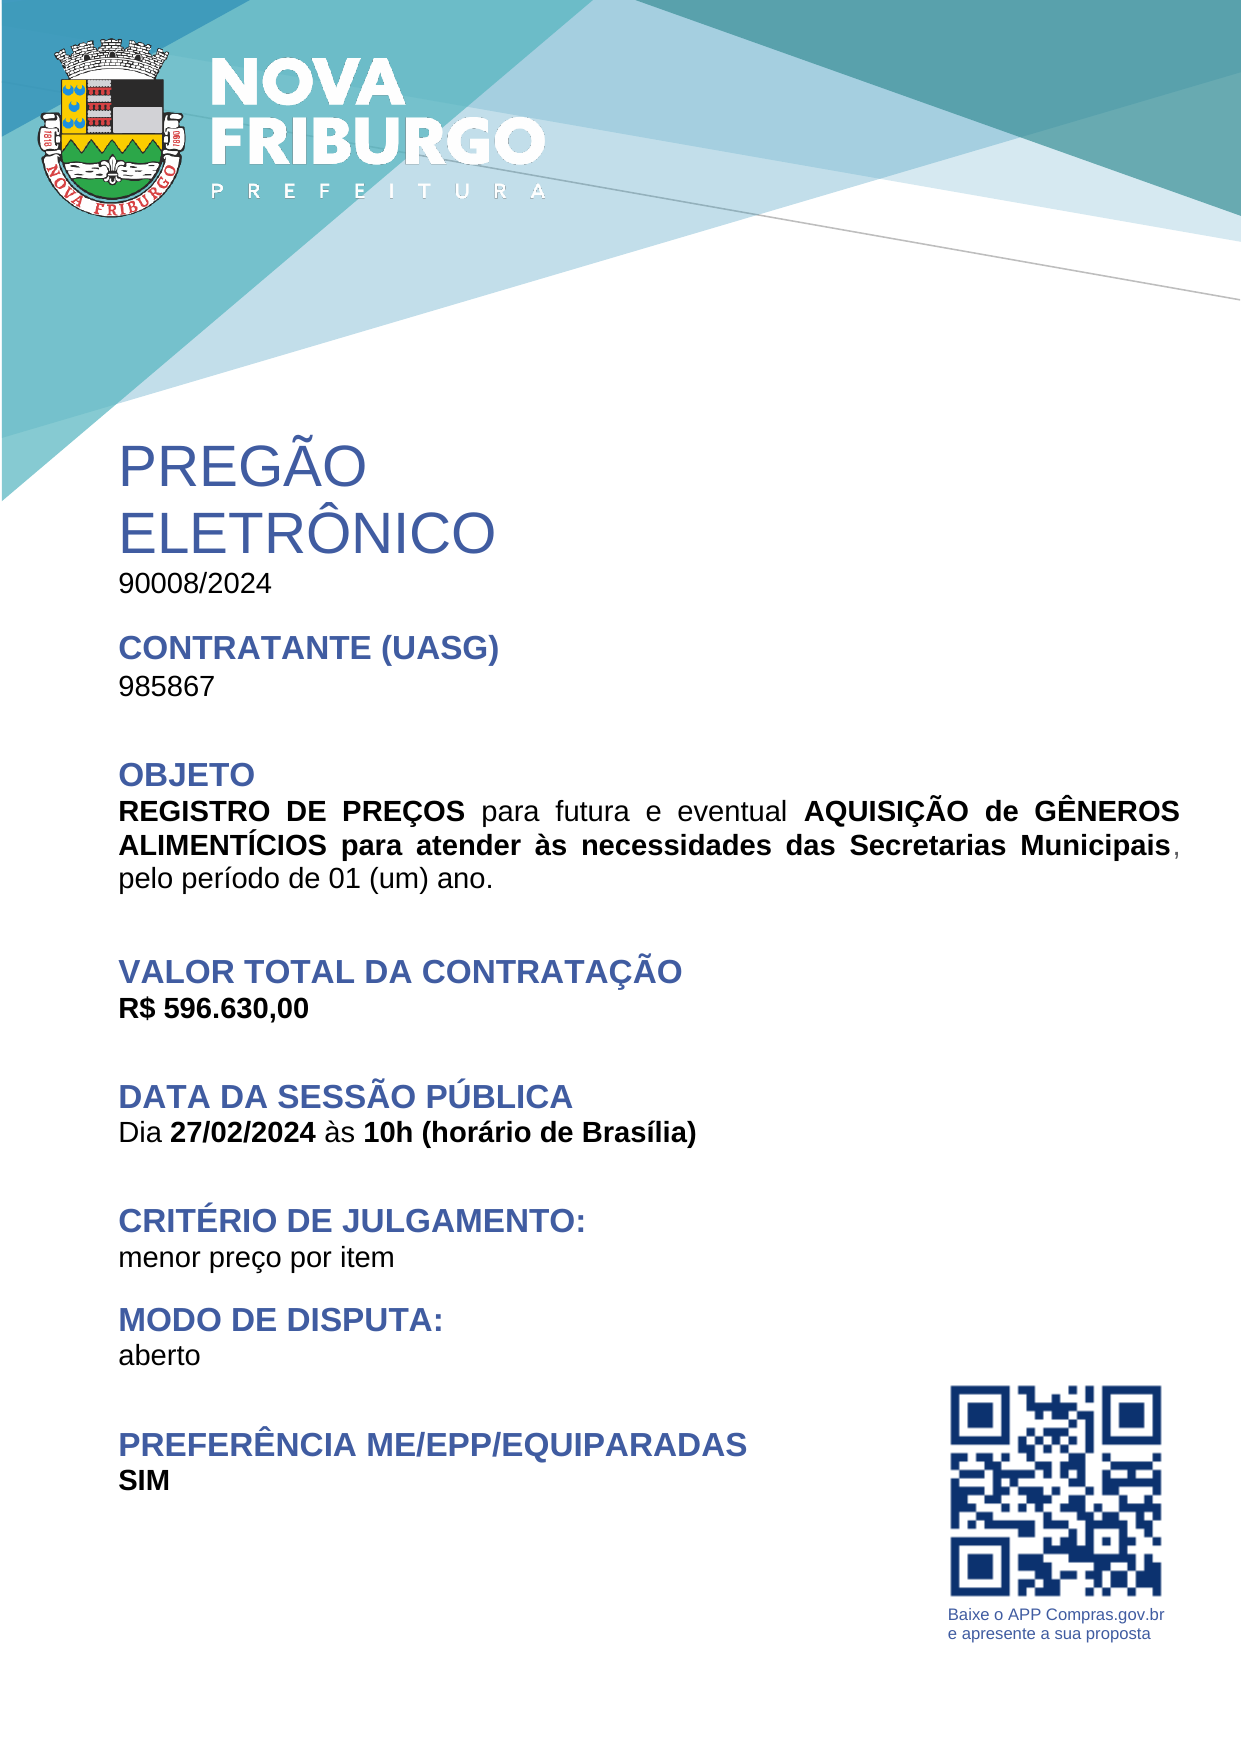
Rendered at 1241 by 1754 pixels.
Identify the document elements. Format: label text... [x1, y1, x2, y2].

text PREGÃO [118, 432, 1181, 499]
text SIM [118, 1463, 928, 1497]
text Critério de Julgamento: [118, 1202, 1181, 1240]
text 985867 [118, 669, 1181, 703]
text Dia 27/02/2024 às 10h (horário de Brasília) [118, 1115, 1181, 1149]
picture [943, 1378, 1170, 1605]
text VALOR TOTAL DA CONTRATAÇÃO [118, 952, 1181, 991]
text PREFERÊNCIA ME/EPP/EQUIPARADAS [118, 1424, 928, 1463]
text OBJETO [118, 756, 1181, 794]
text CONTRATANTE (UASG) [118, 628, 1181, 666]
text aberto [118, 1338, 1181, 1372]
text DATA DA SESSÃO PÚBLICA [118, 1077, 1181, 1115]
text 90008/2024 [118, 566, 1181, 599]
text menor preço por item [118, 1240, 1181, 1273]
picture [31, 31, 608, 226]
text ELETRÔNICO [118, 499, 1181, 566]
text REGISTRO DE PREÇOS para futura e eventual AQUISIÇÃO de GÊNEROS ALIMENTÍCIOS para atender às necessidades das Secretarias Municipais, pelo período de 01 (um) ano. [118, 794, 1181, 894]
text Modo de disputa: [118, 1300, 1181, 1338]
text R$ 596.630,00 [118, 991, 1181, 1024]
